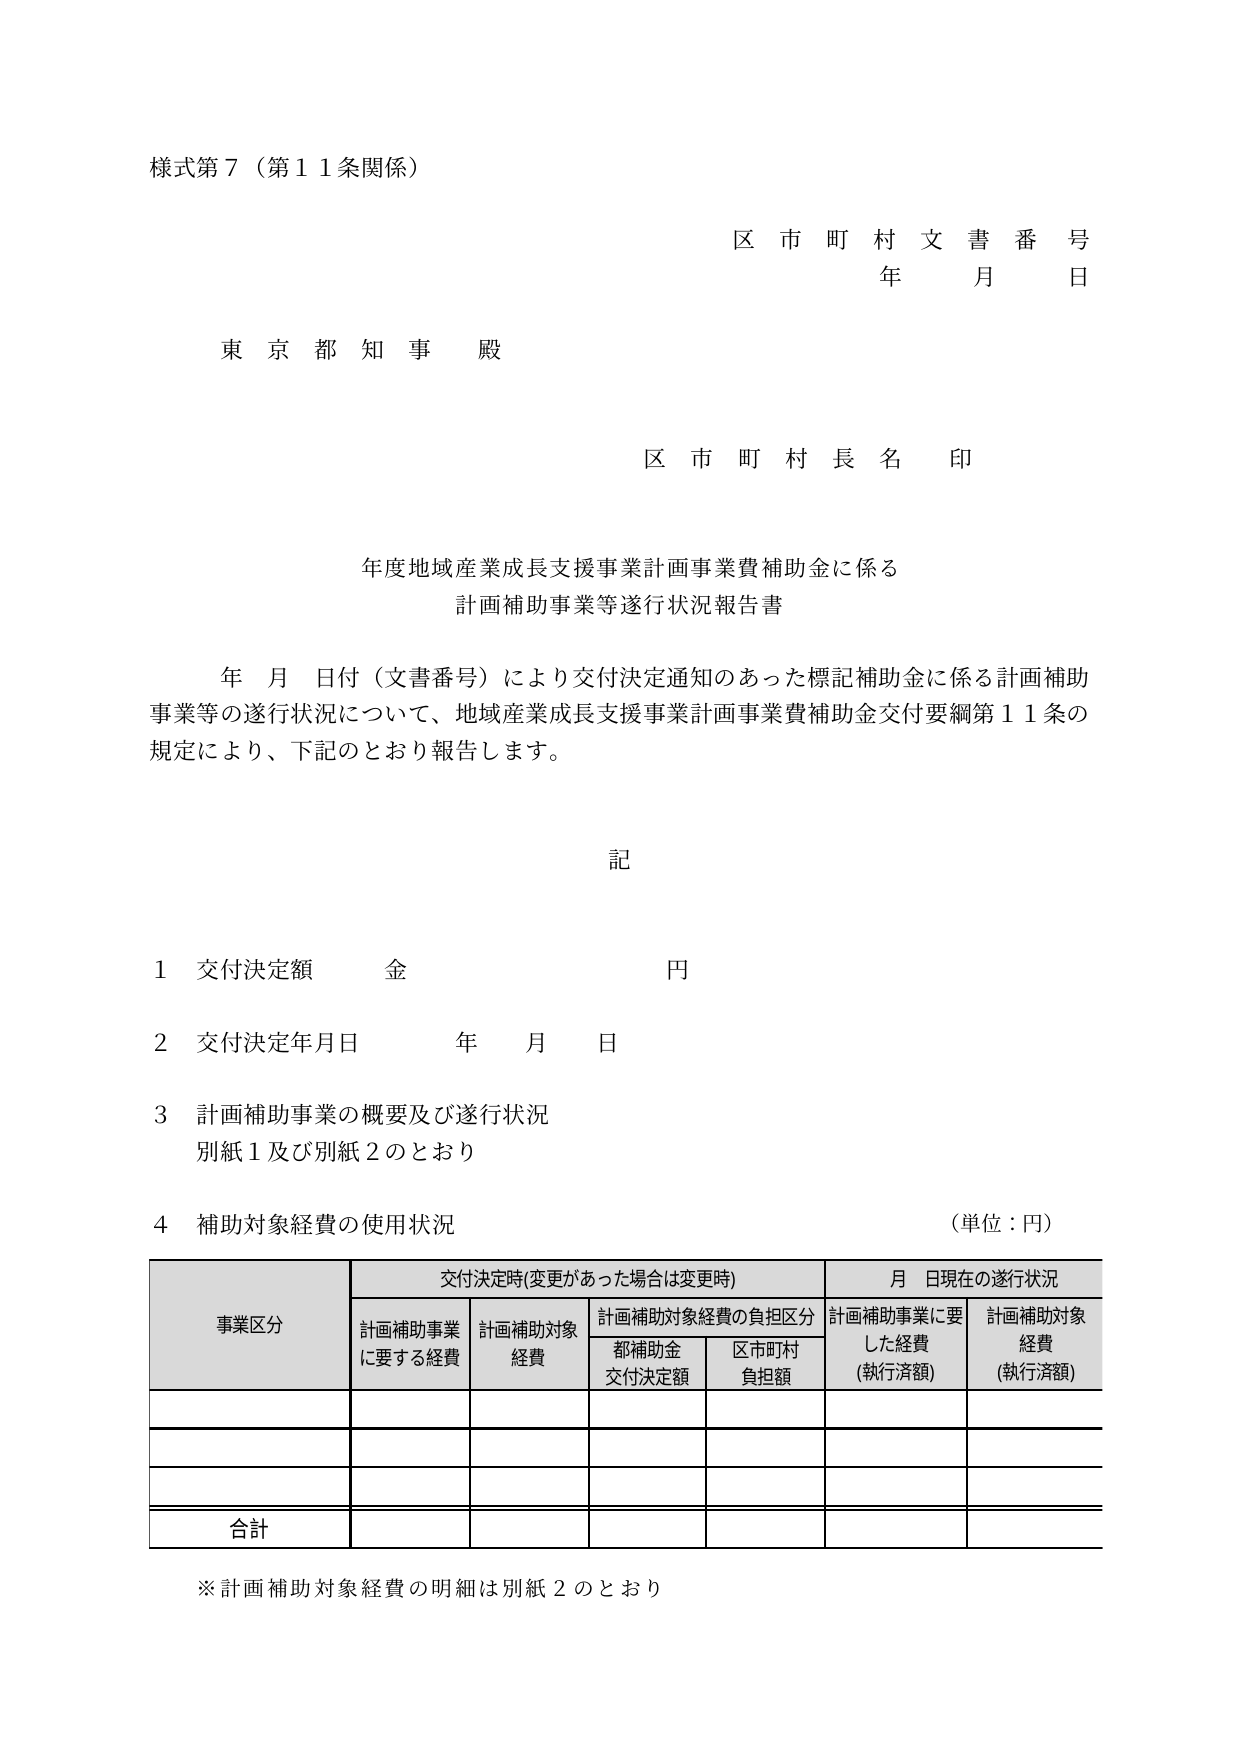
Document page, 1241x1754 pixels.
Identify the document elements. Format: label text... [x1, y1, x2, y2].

text ２ 交付決定年月日 年 月 日 [149, 1023, 1091, 1059]
text 記 [149, 841, 1091, 877]
text 年度地域産業成長支援事業計画事業費補助金に係る [149, 549, 1091, 585]
text ※計画補助対象経費の明細は別紙２のとおり [149, 1570, 1091, 1606]
text 様式第７（第１１条関係） [149, 148, 1091, 184]
text ４ 補助対象経費の使用状況 [149, 1205, 1091, 1242]
text 区 市 町 村 長 名 印 [149, 439, 1091, 476]
text ３ 計画補助事業の概要及び遂行状況 [149, 1096, 1091, 1132]
text １ 交付決定額 金 円 [149, 950, 1091, 986]
text 年 月 日付（文書番号）により交付決定通知のあった標記補助金に係る計画補助事業等の遂行状況について、地域産業成長支援事業計画事業費補助金交付要綱第１１条の規定により、下記のとおり報告します。 [149, 658, 1091, 768]
text 区市町村文書番号 [149, 221, 1091, 257]
text 東 京 都 知 事 殿 [149, 330, 1091, 367]
text 計画補助事業等遂行状況報告書 [149, 585, 1091, 622]
text 別紙１及び別紙２のとおり [149, 1132, 1091, 1169]
text 年 月 日 [149, 257, 1091, 294]
